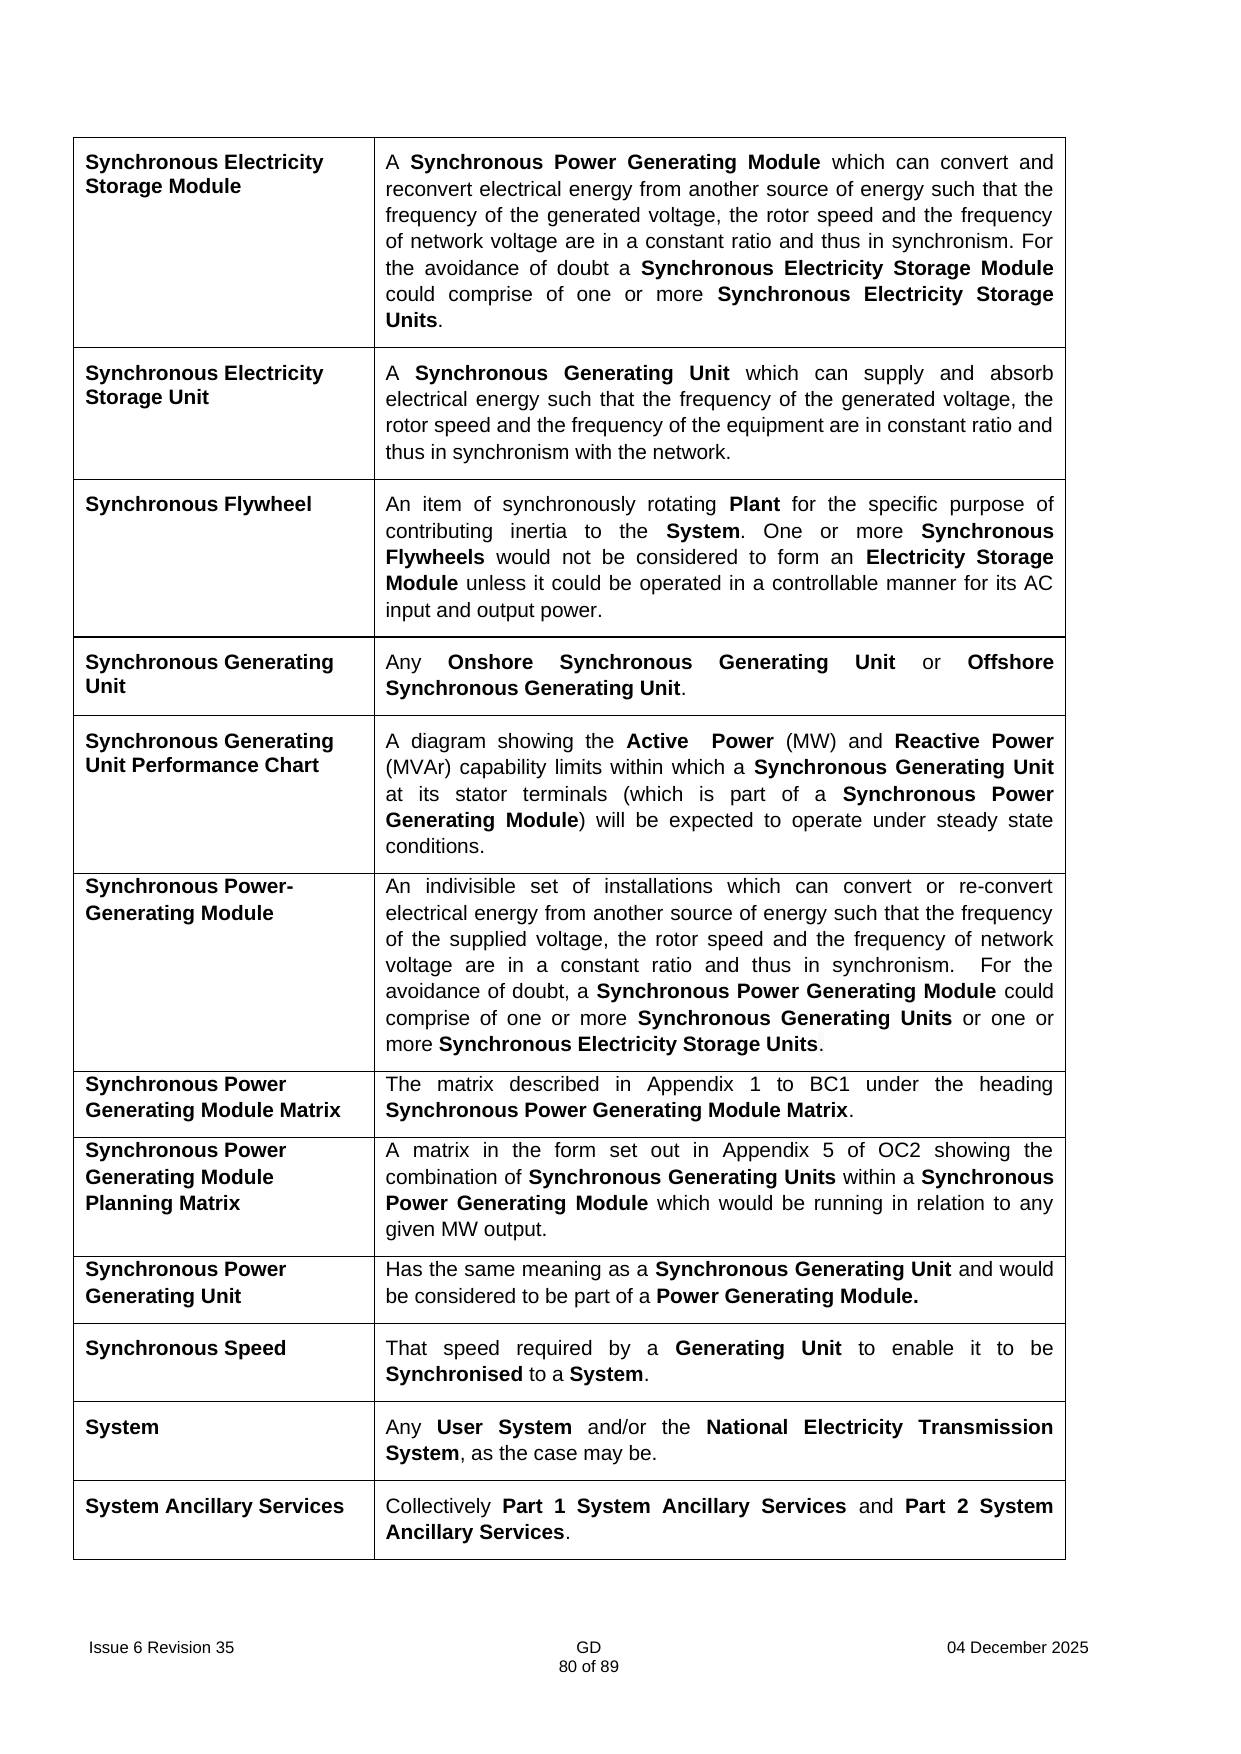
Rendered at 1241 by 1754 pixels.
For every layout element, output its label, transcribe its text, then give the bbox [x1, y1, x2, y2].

table_cell Synchronous Power-Generating Module [74, 874, 374, 1071]
table_cell Synchronous Speed [74, 1324, 374, 1401]
table_cell Synchronous Power Generating Module Planning Matrix [74, 1138, 374, 1256]
table_cell An indivisible set of installations which can convert or re-convert electrical energy from another source of energy such that the frequency of the supplied voltage, the rotor speed and the frequency of network voltage are in a constant ratio and thus in synchronism. For the avoidance of doubt, a Synchronous Power Generating Module could comprise of one or more Synchronous Generating Units or one or more Synchronous Electricity Storage Units. [375, 874, 1065, 1071]
table_cell Synchronous Electricity Storage Unit [74, 348, 374, 478]
table_cell That speed required by a Generating Unit to enable it to be Synchronised to a System. [375, 1324, 1065, 1401]
table_cell An item of synchronously rotating Plant for the specific purpose of contributing inertia to the System. One or more Synchronous Flywheels would not be considered to form an Electricity Storage Module unless it could be operated in a controllable manner for its AC input and output power. [375, 480, 1065, 636]
table_cell System Ancillary Services [74, 1481, 374, 1559]
table_cell Synchronous Generating Unit Performance Chart [74, 716, 374, 873]
table_cell Any Onshore Synchronous Generating Unit or Offshore Synchronous Generating Unit. [375, 638, 1065, 715]
table_cell Synchronous Flywheel [74, 480, 374, 636]
table_cell Synchronous Power Generating Module Matrix [74, 1072, 374, 1137]
table_cell A Synchronous Power Generating Module which can convert and reconvert electrical energy from another source of energy such that the frequency of the generated voltage, the rotor speed and the frequency of network voltage are in a constant ratio and thus in synchronism. For the avoidance of doubt a Synchronous Electricity Storage Module could comprise of one or more Synchronous Electricity Storage Units. [375, 138, 1065, 347]
table_cell Synchronous Electricity Storage Module [74, 138, 374, 347]
table_cell A matrix in the form set out in Appendix 5 of OC2 showing the combination of Synchronous Generating Units within a Synchronous Power Generating Module which would be running in relation to any given MW output. [375, 1138, 1065, 1256]
table_cell Collectively Part 1 System Ancillary Services and Part 2 System Ancillary Services. [375, 1481, 1065, 1559]
table_cell A Synchronous Generating Unit which can supply and absorb electrical energy such that the frequency of the generated voltage, the rotor speed and the frequency of the equipment are in constant ratio and thus in synchronism with the network. [375, 348, 1065, 478]
table_cell Synchronous Generating Unit [74, 638, 374, 715]
table_cell The matrix described in Appendix 1 to BC1 under the heading Synchronous Power Generating Module Matrix. [375, 1072, 1065, 1137]
table_cell Has the same meaning as a Synchronous Generating Unit and would be considered to be part of a Power Generating Module. [375, 1257, 1065, 1322]
table_cell A diagram showing the Active Power (MW) and Reactive Power (MVAr) capability limits within which a Synchronous Generating Unit at its stator terminals (which is part of a Synchronous Power Generating Module) will be expected to operate under steady state conditions. [375, 716, 1065, 873]
table_cell System [74, 1402, 374, 1480]
table_cell Any User System and/or the National Electricity Transmission System, as the case may be. [375, 1402, 1065, 1480]
table_cell Synchronous Power Generating Unit [74, 1257, 374, 1322]
